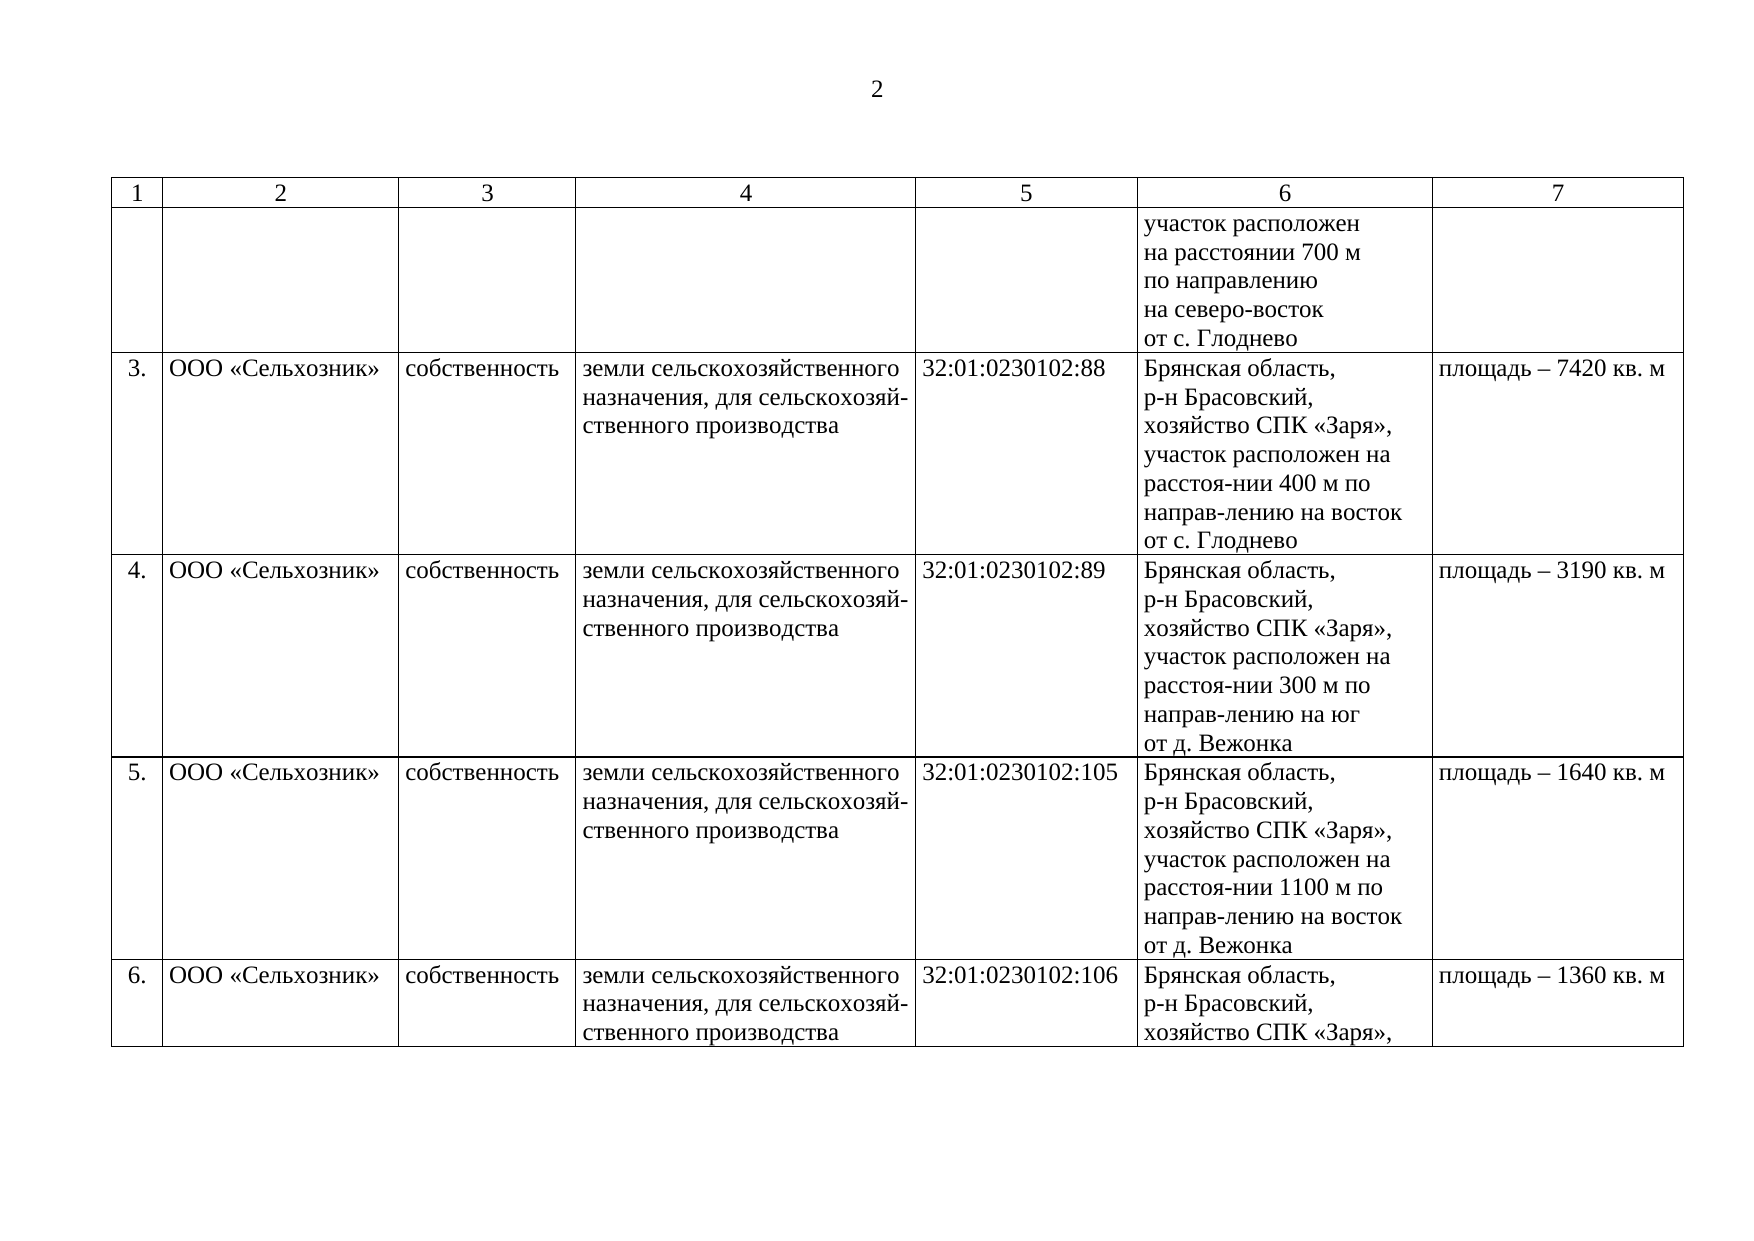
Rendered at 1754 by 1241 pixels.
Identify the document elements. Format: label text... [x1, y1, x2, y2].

table_cell собственность [399, 555, 575, 756]
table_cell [576, 960, 915, 1046]
table_cell Брянская область, р-н Брасовский, хозяйство СПК «Заря», участок расположен на расстоя-нии 300 м по направ-лению на юг от д. Вежонка [1138, 555, 1432, 756]
table_cell земли сельскохозяйственного назначения, для сельскохозяй-ственного производства [576, 758, 915, 959]
table_header 2 [163, 178, 398, 207]
table_header 6 [1138, 178, 1432, 207]
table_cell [576, 353, 915, 554]
table_cell ООО «Сельхозник» [163, 555, 398, 756]
table_cell 3. [112, 353, 162, 554]
table_cell площадь – 1640 кв. м [1433, 758, 1683, 959]
table_cell собственность [399, 353, 575, 554]
table_cell Брянская область, р-н Брасовский, хозяйство СПК «Заря», участок расположен на расстоя-нии 400 м по направ-лению на восток от с. Глоднево [1138, 353, 1432, 554]
table_cell ООО «Сельхозник» [163, 353, 398, 554]
table_cell 5. [112, 758, 162, 959]
table_header 3 [399, 178, 575, 207]
table_cell площадь – 1360 кв. м [1433, 960, 1683, 1046]
table_cell площадь – 7420 кв. м [1433, 353, 1683, 554]
table_cell земли сельскохозяйственного назначения, для сельскохозяй-ственного производства [576, 555, 915, 756]
table_cell [576, 208, 915, 352]
table_cell [112, 208, 162, 352]
table_cell [1433, 208, 1683, 352]
table_cell 32:01:0230102:88 [916, 353, 1137, 554]
table_cell собственность [399, 960, 575, 1046]
table_cell Брянская область, р-н Брасовский, хозяйство СПК «Заря», [1138, 960, 1432, 1046]
table_cell 32:01:0230102:105 [916, 758, 1137, 959]
table_cell Брянская область, р-н Брасовский, хозяйство СПК «Заря», участок расположен на расстоя-нии 1100 м по направ-лению на восток от д. Вежонка [1138, 758, 1432, 959]
table_cell 32:01:0230102:106 [916, 960, 1137, 1046]
table_cell участок расположен на расстоянии 700 м по направлению на северо-восток от с. Глоднево [1138, 208, 1432, 352]
table_cell 4. [112, 555, 162, 756]
table_cell ООО «Сельхозник» [163, 960, 398, 1046]
table_header 5 [916, 178, 1137, 207]
table_header 7 [1433, 178, 1683, 207]
table_cell [163, 208, 398, 352]
table_cell 32:01:0230102:89 [916, 555, 1137, 756]
table_cell площадь – 3190 кв. м [1433, 555, 1683, 756]
table_cell 6. [112, 960, 162, 1046]
table_cell [916, 208, 1137, 352]
table_cell [399, 208, 575, 352]
table_cell собственность [399, 758, 575, 959]
table_header 1 [112, 178, 162, 207]
table_cell ООО «Сельхозник» [163, 758, 398, 959]
table_header 4 [576, 178, 915, 207]
